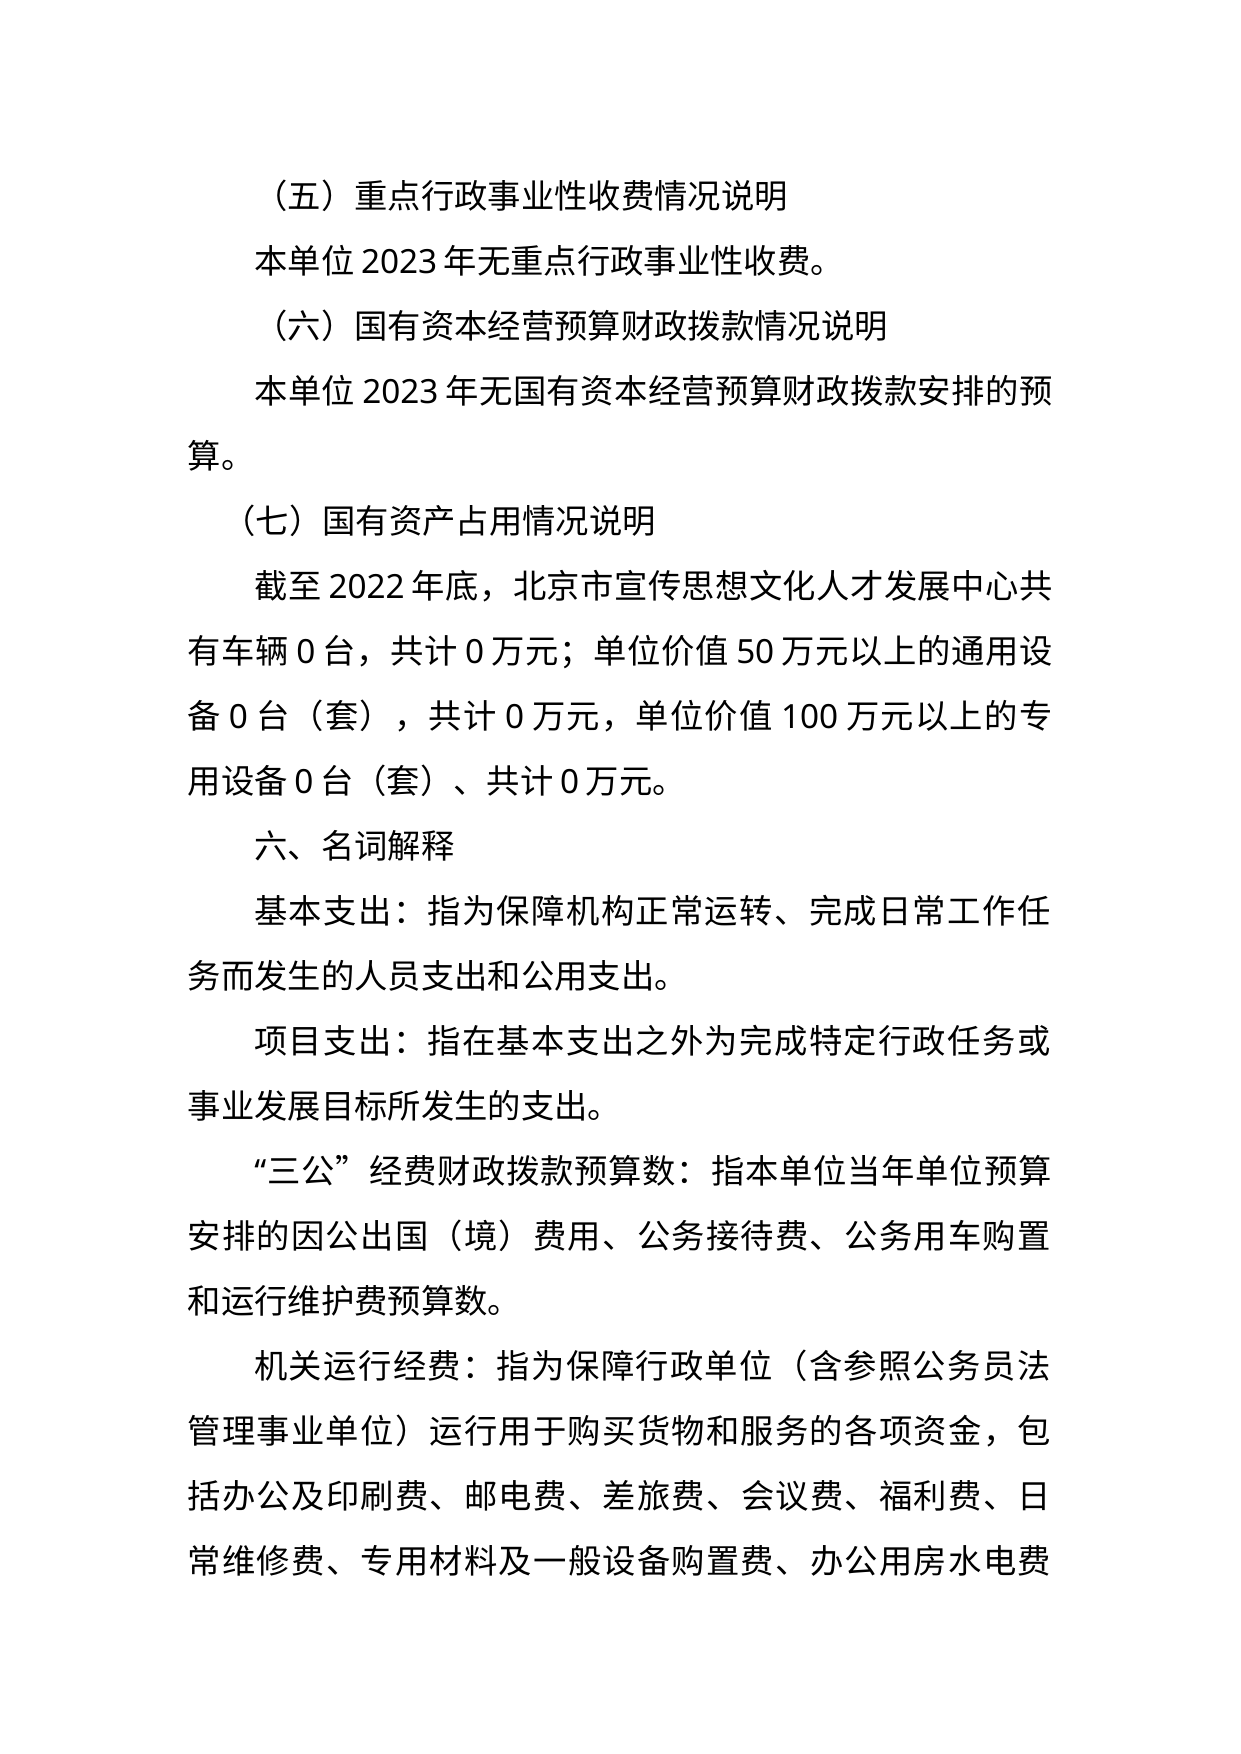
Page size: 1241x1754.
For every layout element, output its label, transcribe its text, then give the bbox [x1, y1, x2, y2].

text “三公”经费财政拨款预算数：指本单位当年单位预算安排的因公出国（境）费用、公务接待费、公务用车购置和运行维护费预算数。 [187, 1137, 1053, 1332]
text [187, 1332, 1053, 1592]
text 六、名词解释 [187, 812, 1053, 877]
text （七）国有资产占用情况说明 [187, 487, 1053, 552]
text 基本支出：指为保障机构正常运转、完成日常工作任务而发生的人员支出和公用支出。 [187, 877, 1053, 1007]
text （五）重点行政事业性收费情况说明 [187, 162, 1053, 227]
text （六）国有资本经营预算财政拨款情况说明 [187, 292, 1053, 357]
text 截至2022年底，北京市宣传思想文化人才发展中心共有车辆0台，共计0万元；单位价值50万元以上的通用设备0台（套），共计0万元，单位价值100万元以上的专用设备0台（套）、共计0万元。 [187, 552, 1053, 812]
text 项目支出：指在基本支出之外为完成特定行政任务或事业发展目标所发生的支出。 [187, 1007, 1053, 1137]
text 本单位2023年无国有资本经营预算财政拨款安排的预算。 [187, 357, 1053, 487]
text 本单位2023年无重点行政事业性收费。 [187, 227, 1053, 292]
